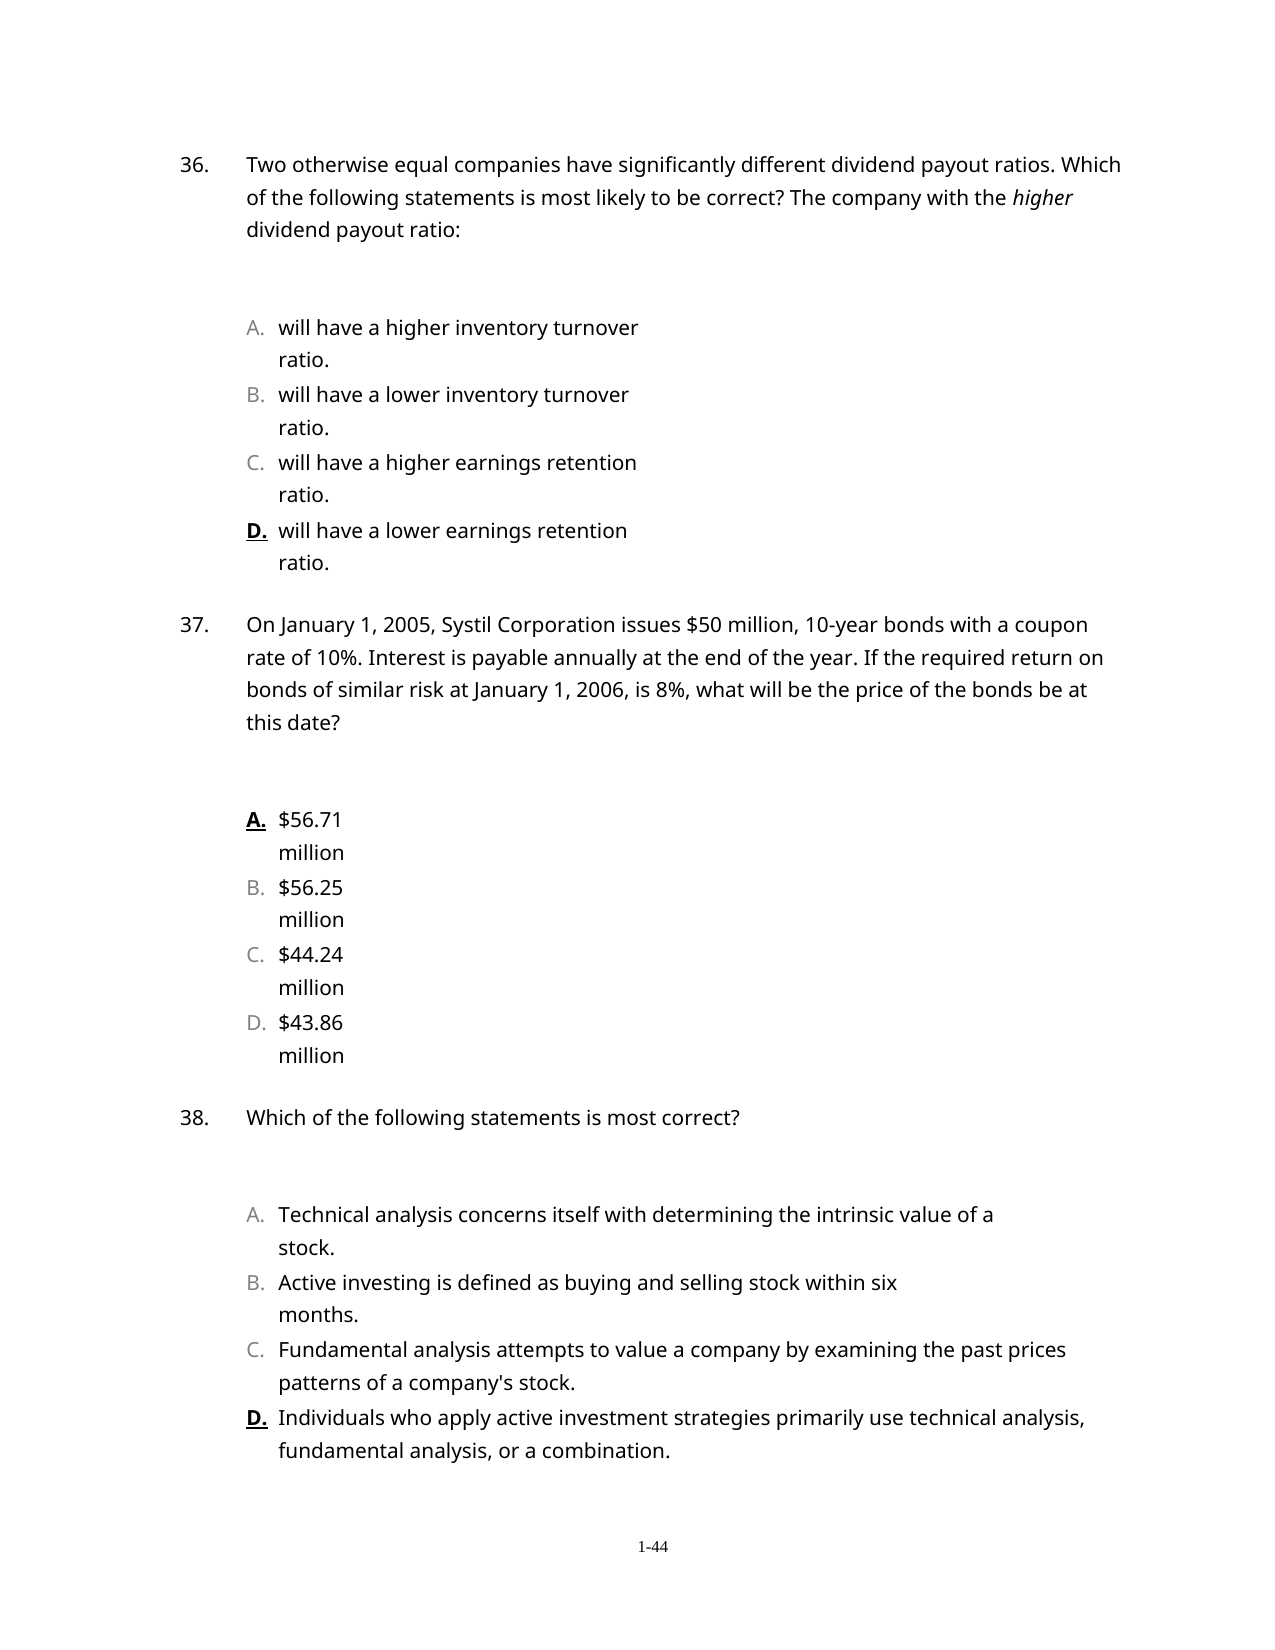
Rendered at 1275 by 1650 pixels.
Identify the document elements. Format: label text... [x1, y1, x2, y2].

table_header 37. [180, 610, 246, 1073]
table_header 38. [180, 1103, 246, 1468]
table_header On January 1, 2005, Systil Corporation issues $50 million, 10-year bonds with a coupon rate of 10%. Interest is payable annually at the end of the year. If the required return on bonds of similar risk at January 1, 2006, is 8%, what will be the price of the bonds be at this date? [246, 610, 1125, 1073]
table_header 36. [180, 150, 246, 581]
table_header Which of the following statements is most correct? [246, 1103, 1125, 1468]
table_header Two otherwise equal companies have significantly different dividend payout ratios. Which of the following statements is most likely to be correct? The company with the higher dividend payout ratio: [246, 150, 1125, 581]
